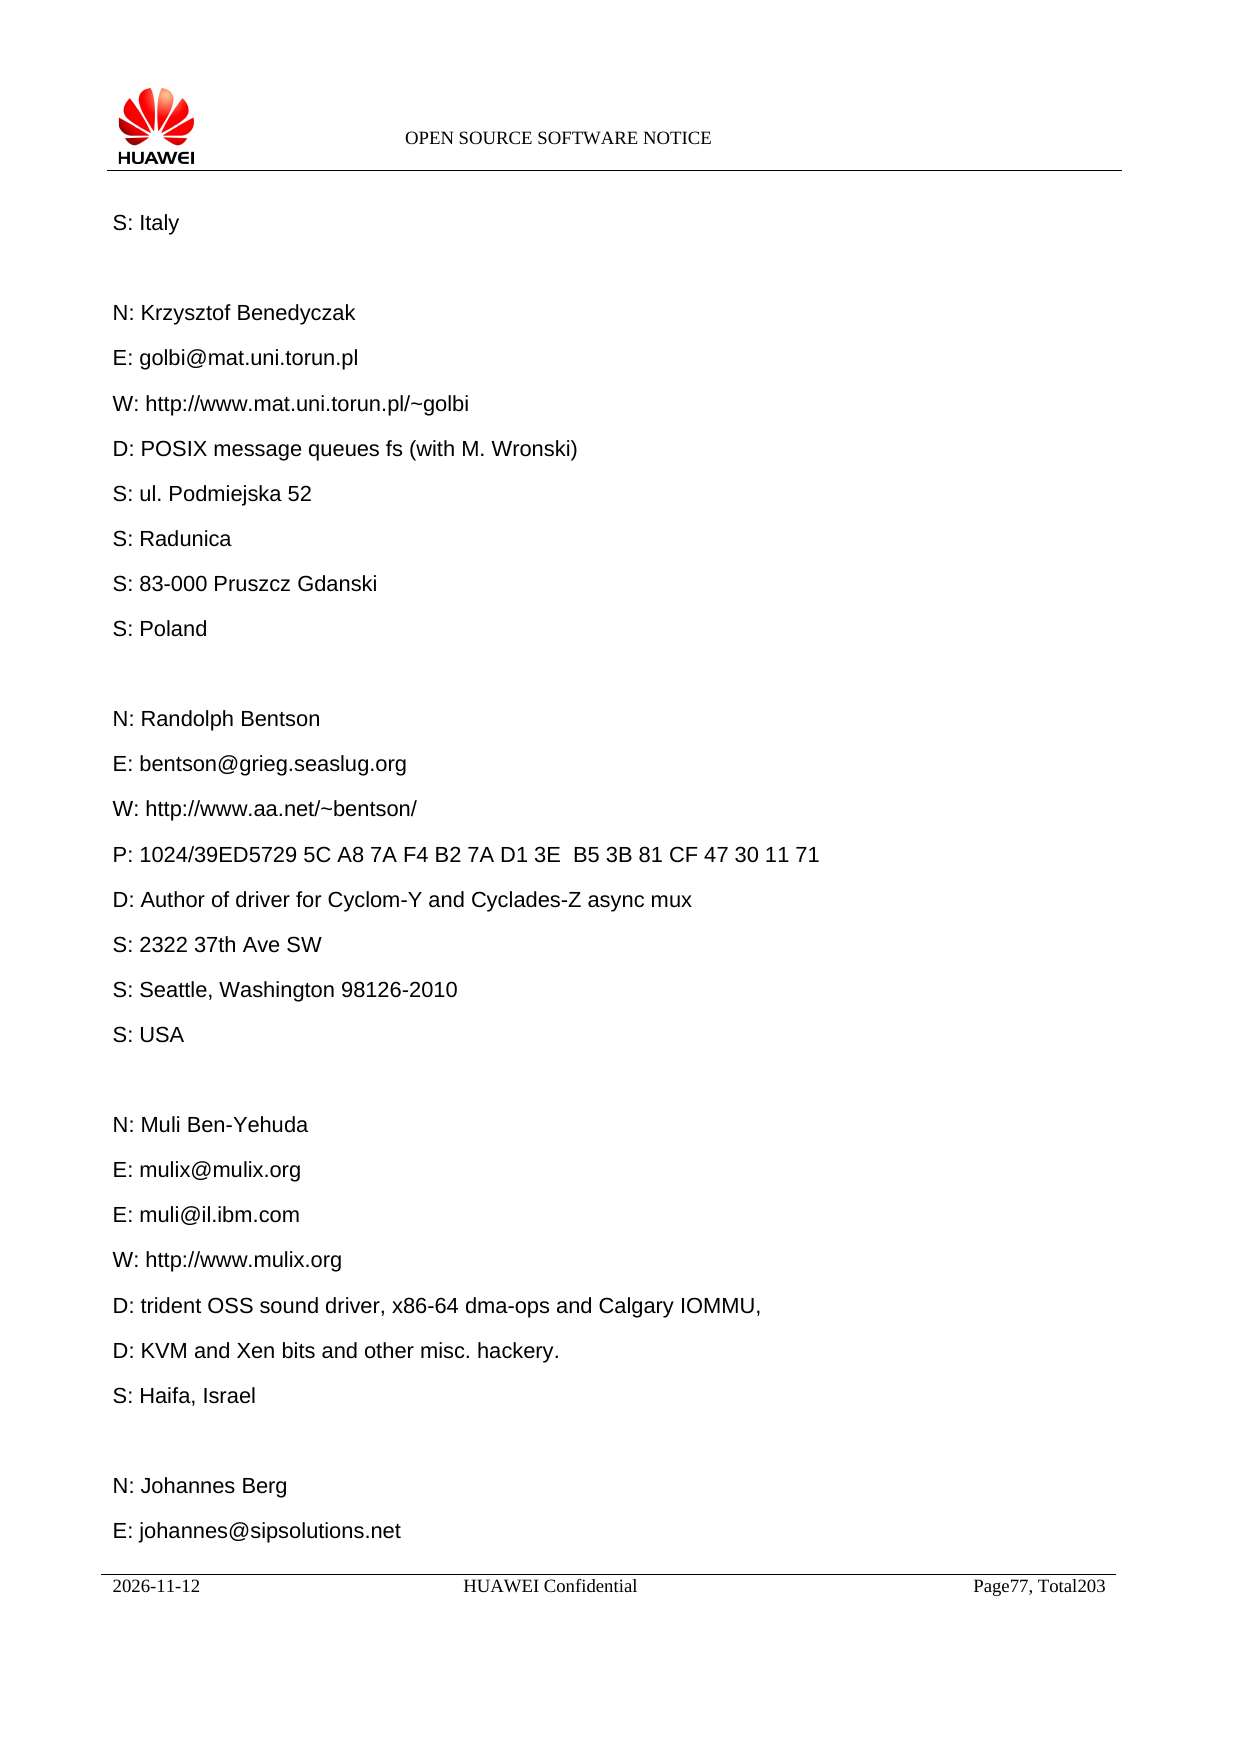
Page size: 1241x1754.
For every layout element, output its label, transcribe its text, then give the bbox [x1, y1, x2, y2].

text D: KVM and Xen bits and other misc. hackery. [112, 1334, 1128, 1366]
text E: bentson@grieg.seaslug.org [112, 748, 1128, 780]
text E: golbi@mat.uni.torun.pl [112, 342, 1128, 374]
text S: USA [112, 1018, 1128, 1051]
text N: Krzysztof Benedyczak [112, 297, 1128, 329]
text E: johannes@sipsolutions.net [112, 1514, 1128, 1547]
text S: ul. Podmiejska 52 [112, 477, 1128, 509]
text S: Radunica [112, 522, 1128, 554]
text P: 1024/39ED5729 5C A8 7A F4 B2 7A D1 3E B5 3B 81 CF 47 30 11 71 [112, 838, 1128, 870]
text N: Johannes Berg [112, 1469, 1128, 1502]
text D: POSIX message queues fs (with M. Wronski) [112, 432, 1128, 464]
text S: 2322 37th Ave SW [112, 928, 1128, 961]
text S: Seattle, Washington 98126-2010 [112, 973, 1128, 1006]
text W: http://www.mat.uni.torun.pl/~golbi [112, 387, 1128, 419]
text N: Randolph Bentson [112, 702, 1128, 735]
text S: Italy [112, 206, 1128, 239]
text S: 83-000 Pruszcz Gdanski [112, 567, 1128, 600]
text W: http://www.aa.net/~bentson/ [112, 793, 1128, 825]
text N: Muli Ben-Yehuda [112, 1108, 1128, 1141]
picture [118, 88, 194, 164]
text E: mulix@mulix.org [112, 1153, 1128, 1186]
text E: muli@il.ibm.com [112, 1199, 1128, 1231]
text S: Poland [112, 612, 1128, 645]
text D: trident OSS sound driver, x86-64 dma-ops and Calgary IOMMU, [112, 1289, 1128, 1321]
text S: Haifa, Israel [112, 1379, 1128, 1412]
text W: http://www.mulix.org [112, 1244, 1128, 1276]
text D: Author of driver for Cyclom-Y and Cyclades-Z async mux [112, 883, 1128, 915]
